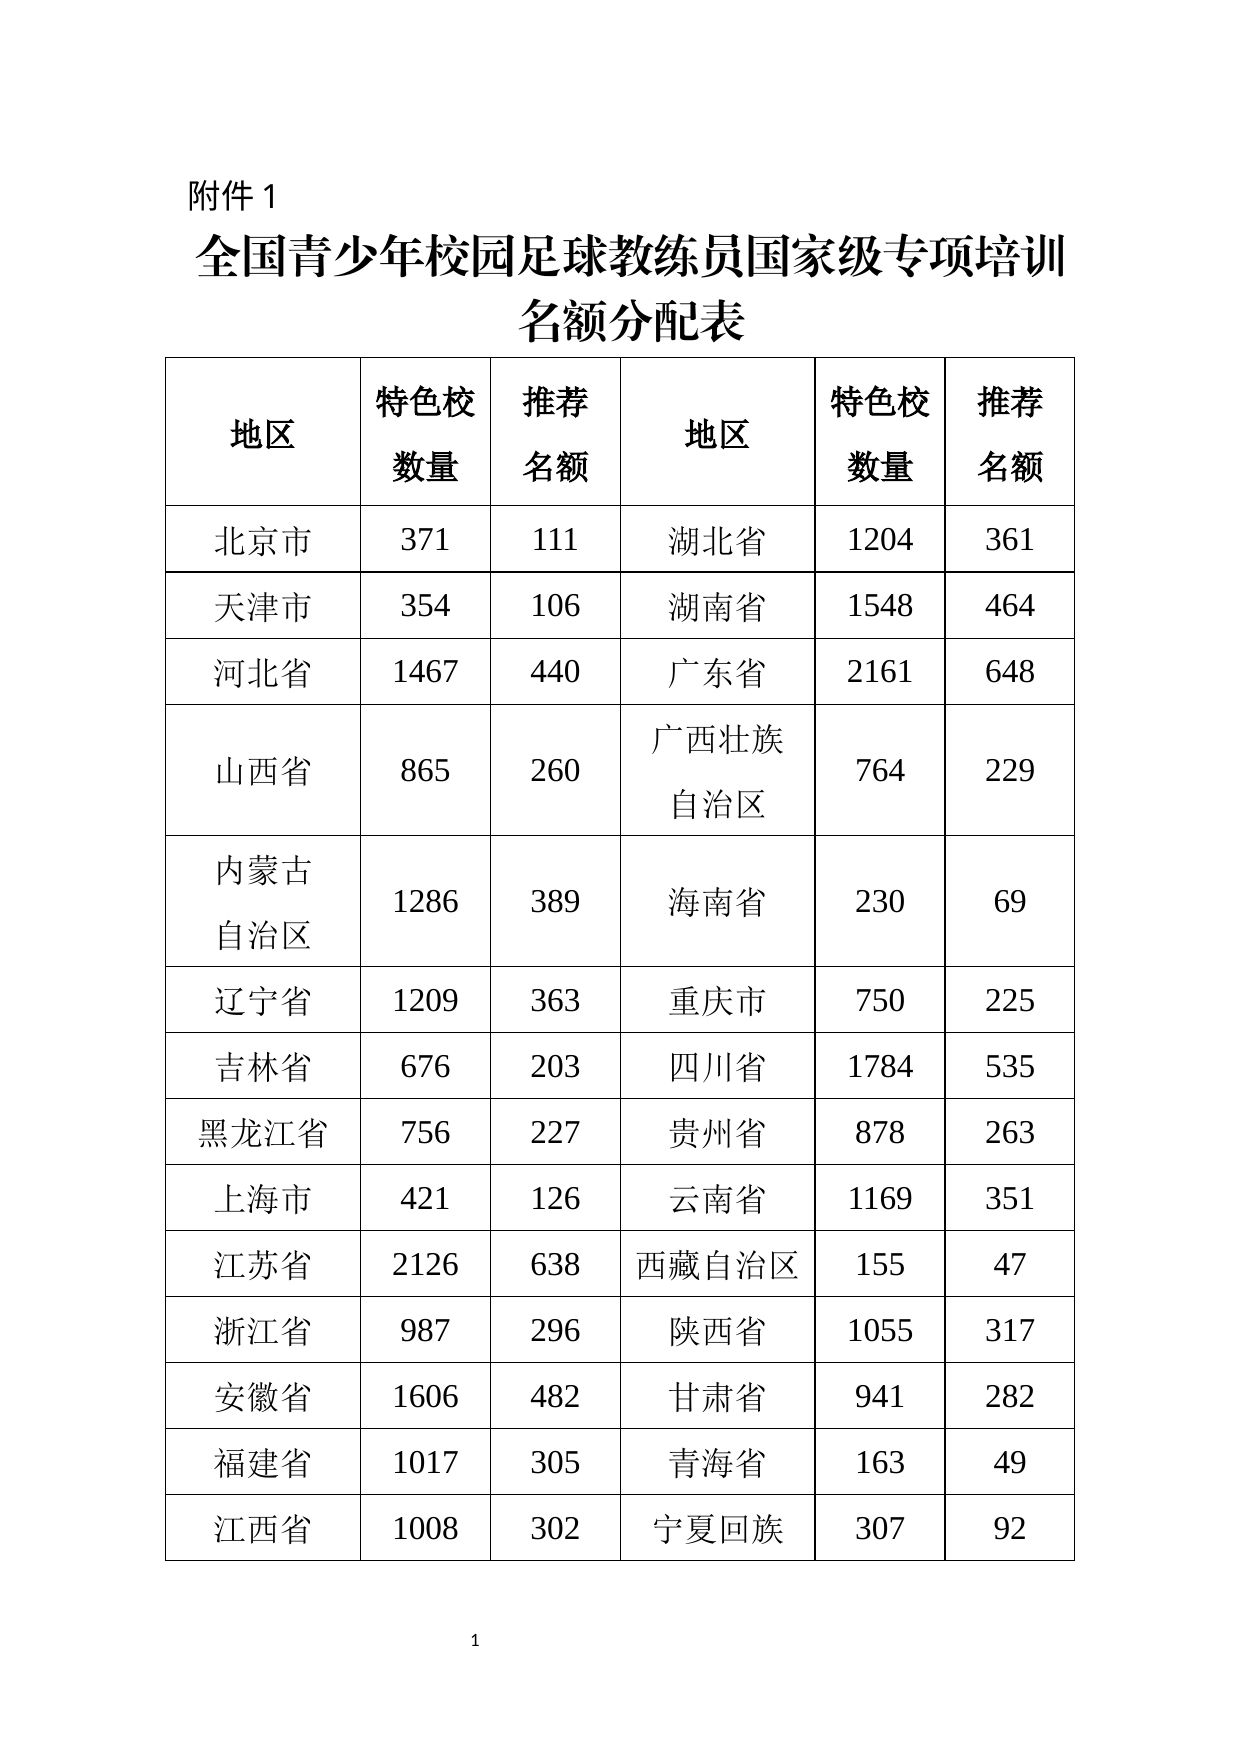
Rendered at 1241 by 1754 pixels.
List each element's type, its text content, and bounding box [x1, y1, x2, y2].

table_cell 263 [946, 1099, 1074, 1164]
table_cell 西藏自治区 [621, 1231, 814, 1296]
table_cell 676 [361, 1033, 490, 1098]
table_cell 750 [816, 967, 944, 1032]
table_cell 92 [946, 1495, 1074, 1560]
table_cell 浙江省 [166, 1297, 360, 1362]
table_cell 上海市 [166, 1165, 360, 1230]
table_cell 黑龙江省 [166, 1099, 360, 1164]
table_cell 203 [491, 1033, 620, 1098]
table_cell 天津市 [166, 573, 360, 637]
table_cell 福建省 [166, 1429, 360, 1494]
table_cell 361 [946, 506, 1074, 571]
table_cell 四川省 [621, 1033, 814, 1098]
table_cell 69 [946, 836, 1074, 966]
table_cell 421 [361, 1165, 490, 1230]
table_cell 155 [816, 1231, 944, 1296]
table_cell 482 [491, 1363, 620, 1428]
table_cell 126 [491, 1165, 620, 1230]
table_cell 青海省 [621, 1429, 814, 1494]
table_cell 1548 [816, 573, 944, 637]
table_cell 260 [491, 705, 620, 834]
table_cell 638 [491, 1231, 620, 1296]
table_cell 354 [361, 573, 490, 637]
table_header 特色校数量 [816, 358, 944, 505]
table_cell 云南省 [621, 1165, 814, 1230]
table_cell 内蒙古 自治区 [166, 836, 360, 966]
table_cell 229 [946, 705, 1074, 834]
table_cell 1606 [361, 1363, 490, 1428]
table_cell 安徽省 [166, 1363, 360, 1428]
table_cell 351 [946, 1165, 1074, 1230]
table_cell 江西省 [166, 1495, 360, 1560]
table_cell 河北省 [166, 639, 360, 703]
table_cell 163 [816, 1429, 944, 1494]
table_cell 317 [946, 1297, 1074, 1362]
table_cell 1209 [361, 967, 490, 1032]
table_cell 1467 [361, 639, 490, 703]
table_cell 464 [946, 573, 1074, 637]
text 附件1 [187, 162, 1053, 227]
table_cell 764 [816, 705, 944, 834]
table_cell 282 [946, 1363, 1074, 1428]
text 全国青少年校园足球教练员国家级专项培训 [173, 227, 1088, 292]
table_cell 广西壮族 自治区 [621, 705, 814, 834]
table_cell 重庆市 [621, 967, 814, 1032]
table_cell 江苏省 [166, 1231, 360, 1296]
table_cell 440 [491, 639, 620, 703]
table_cell 1784 [816, 1033, 944, 1098]
table_cell 227 [491, 1099, 620, 1164]
table_cell 47 [946, 1231, 1074, 1296]
table_cell 湖南省 [621, 573, 814, 637]
table_cell 305 [491, 1429, 620, 1494]
table_cell 756 [361, 1099, 490, 1164]
table_cell 111 [491, 506, 620, 571]
table_cell 302 [491, 1495, 620, 1560]
table_cell 1204 [816, 506, 944, 571]
table_cell 648 [946, 639, 1074, 703]
table_cell 389 [491, 836, 620, 966]
table_cell 湖北省 [621, 506, 814, 571]
table_cell 865 [361, 705, 490, 834]
table_cell 941 [816, 1363, 944, 1428]
table_cell 吉林省 [166, 1033, 360, 1098]
table_cell 371 [361, 506, 490, 571]
table_cell 海南省 [621, 836, 814, 966]
table_cell 535 [946, 1033, 1074, 1098]
table_header 特色校 数量 [361, 358, 490, 505]
table_cell 878 [816, 1099, 944, 1164]
table_cell 1055 [816, 1297, 944, 1362]
table_header 地区 [621, 358, 814, 505]
table_cell 辽宁省 [166, 967, 360, 1032]
table_cell 贵州省 [621, 1099, 814, 1164]
table_cell 1286 [361, 836, 490, 966]
table_cell 北京市 [166, 506, 360, 571]
table_cell 987 [361, 1297, 490, 1362]
table_cell 363 [491, 967, 620, 1032]
table_cell 2161 [816, 639, 944, 703]
table_header 地区 [166, 358, 360, 505]
table_cell 山西省 [166, 705, 360, 834]
table_cell 广东省 [621, 639, 814, 703]
table_cell 2126 [361, 1231, 490, 1296]
table_cell 230 [816, 836, 944, 966]
table_cell 宁夏回族 自治区 [621, 1495, 814, 1560]
table_cell 1017 [361, 1429, 490, 1494]
table_header 推荐 名额 [491, 358, 620, 505]
table_cell 1169 [816, 1165, 944, 1230]
table_cell 49 [946, 1429, 1074, 1494]
table_cell 甘肃省 [621, 1363, 814, 1428]
table_cell 陕西省 [621, 1297, 814, 1362]
table_cell 106 [491, 573, 620, 637]
table_header 推荐 名额 [946, 358, 1074, 505]
table_cell 1008 [361, 1495, 490, 1560]
table_cell 225 [946, 967, 1074, 1032]
text 名额分配表 [173, 292, 1088, 357]
table_cell 307 [816, 1495, 944, 1560]
table_cell 296 [491, 1297, 620, 1362]
